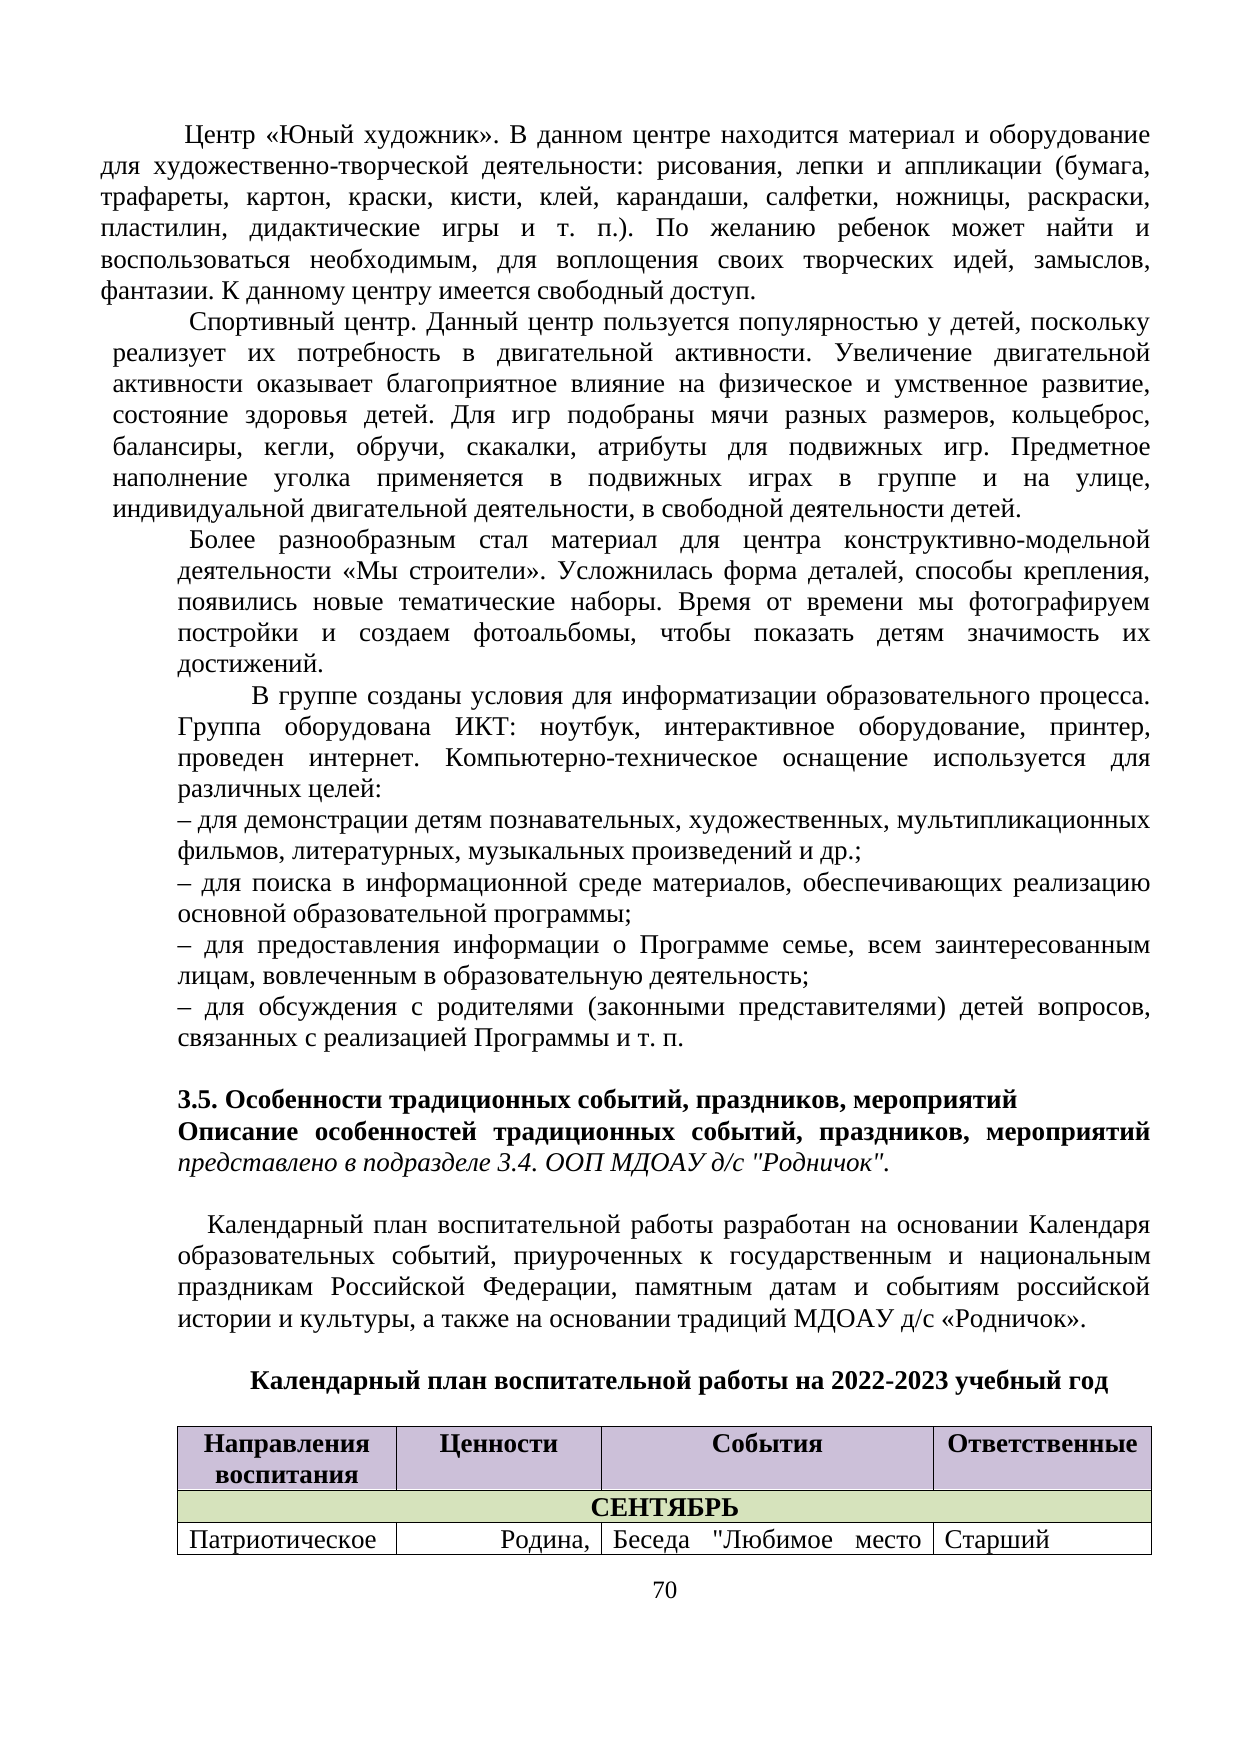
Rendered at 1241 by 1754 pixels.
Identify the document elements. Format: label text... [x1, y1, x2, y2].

text Спортивный центр. Данный центр пользуется популярностью у детей, поскольку реализует их потребность в двигательной активности. Увеличение двигательной активности оказывает благоприятное влияние на физическое и умственное развитие, состояние здоровья детей. Для игр подобраны мячи разных размеров, кольцеброс, балансиры, кегли, обручи, скакалки, атрибуты для подвижных игр. Предметное наполнение уголка применяется в подвижных играх в группе и на улице, индивидуальной двигательной деятельности, в свободной деятельности детей. [112, 305, 1152, 523]
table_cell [934, 1523, 1151, 1554]
table_header Направления воспитания [178, 1427, 396, 1489]
table_header События [602, 1427, 933, 1489]
text Более разнообразным стал материал для центра конструктивно-модельной деятельности «Мы строители». Усложнилась форма деталей, способы крепления, появились новые тематические наборы. Время от времени мы фотографируем постройки и создаем фотоальбомы, чтобы показать детям значимость их достижений. [177, 523, 1151, 679]
table_cell СЕНТЯБРЬ [178, 1491, 1151, 1522]
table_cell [602, 1523, 933, 1554]
text Описание особенностей традиционных событий, праздников, мероприятий представлено в подразделе 3.4. ООП МДОАУ д/с "Родничок". [177, 1115, 1152, 1177]
text 3.5. Особенности традиционных событий, праздников, мероприятий [177, 1084, 1152, 1115]
text – для предоставления информации о Программе семье, всем заинтересованным лицам, вовлеченным в образовательную деятельность; [177, 928, 1152, 990]
text – для обсуждения с родителями (законными представителями) детей вопросов, связанных с реализацией Программы и т. п. [177, 990, 1152, 1052]
text Центр «Юный художник». В данном центре находится материал и оборудование для художественно-творческой деятельности: рисования, лепки и аппликации (бумага, трафареты, картон, краски, кисти, клей, карандаши, салфетки, ножницы, раскраски, пластилин, дидактические игры и т. п.). По желанию ребенок может найти и воспользоваться необходимым, для воплощения своих творческих идей, замыслов, фантазии. К данному центру имеется свободный доступ. [100, 118, 1152, 305]
text Календарный план воспитательной работы разработан на основании Календаря образовательных событий, приуроченных к государственным и национальным праздникам Российской Федерации, памятным датам и событиям российской истории и культуры, а также на основании традиций МДОАУ д/с «Родничок». [177, 1208, 1152, 1333]
table_header Ответственные [934, 1427, 1151, 1489]
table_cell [178, 1523, 396, 1554]
text – для демонстрации детям познавательных, художественных, мультипликационных фильмов, литературных, музыкальных произведений и др.; [177, 803, 1152, 866]
table_header Ценности [397, 1427, 601, 1489]
text Календарный план воспитательной работы на 2022-2023 учебный год [177, 1364, 1152, 1395]
table_cell Родина, природа [397, 1523, 601, 1554]
text В группе созданы условия для информатизации образовательного процесса. Группа оборудована ИКТ: ноутбук, интерактивное оборудование, принтер, проведен интернет. Компьютерно-техническое оснащение используется для различных целей: [177, 679, 1152, 803]
text – для поиска в информационной среде материалов, обеспечивающих реализацию основной образовательной программы; [177, 866, 1152, 928]
